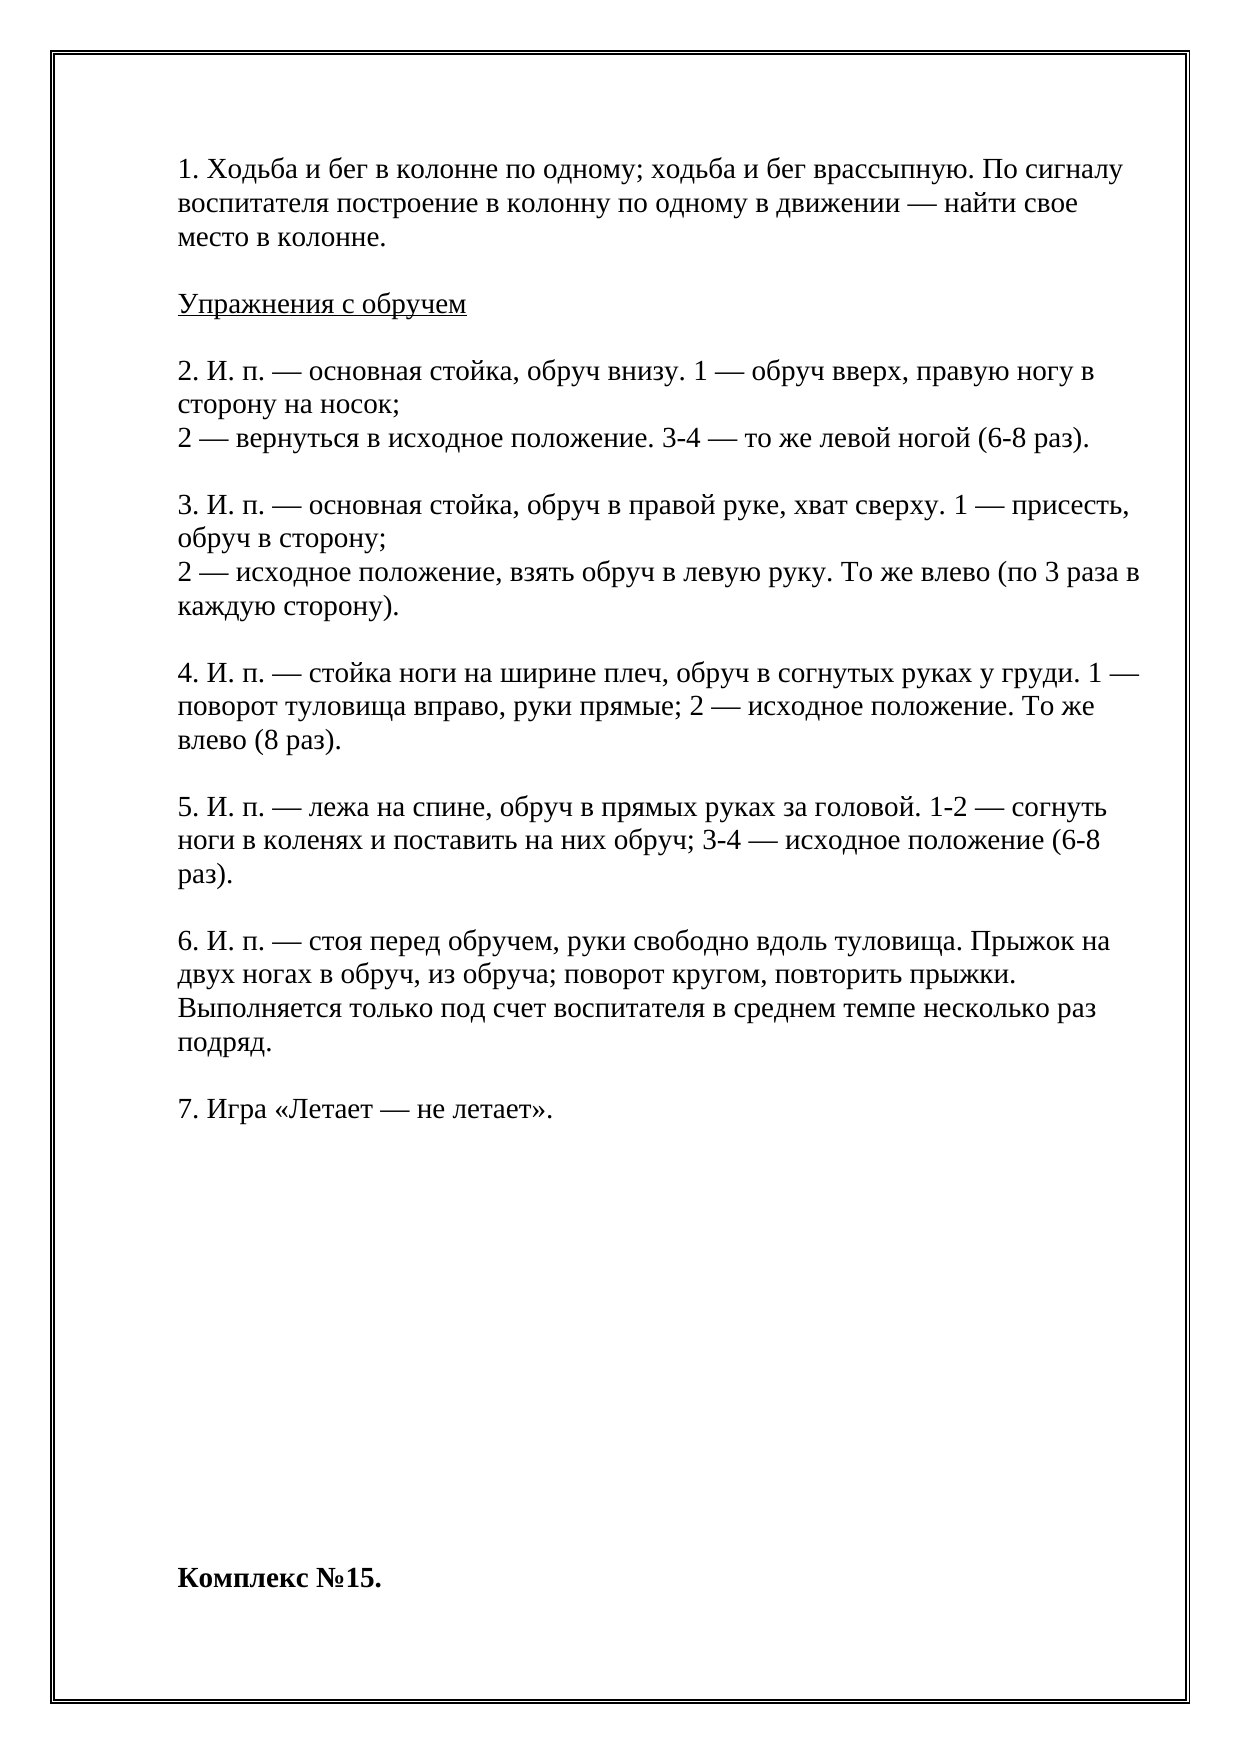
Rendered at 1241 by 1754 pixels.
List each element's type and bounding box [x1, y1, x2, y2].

table_header [177, 118, 1152, 1627]
